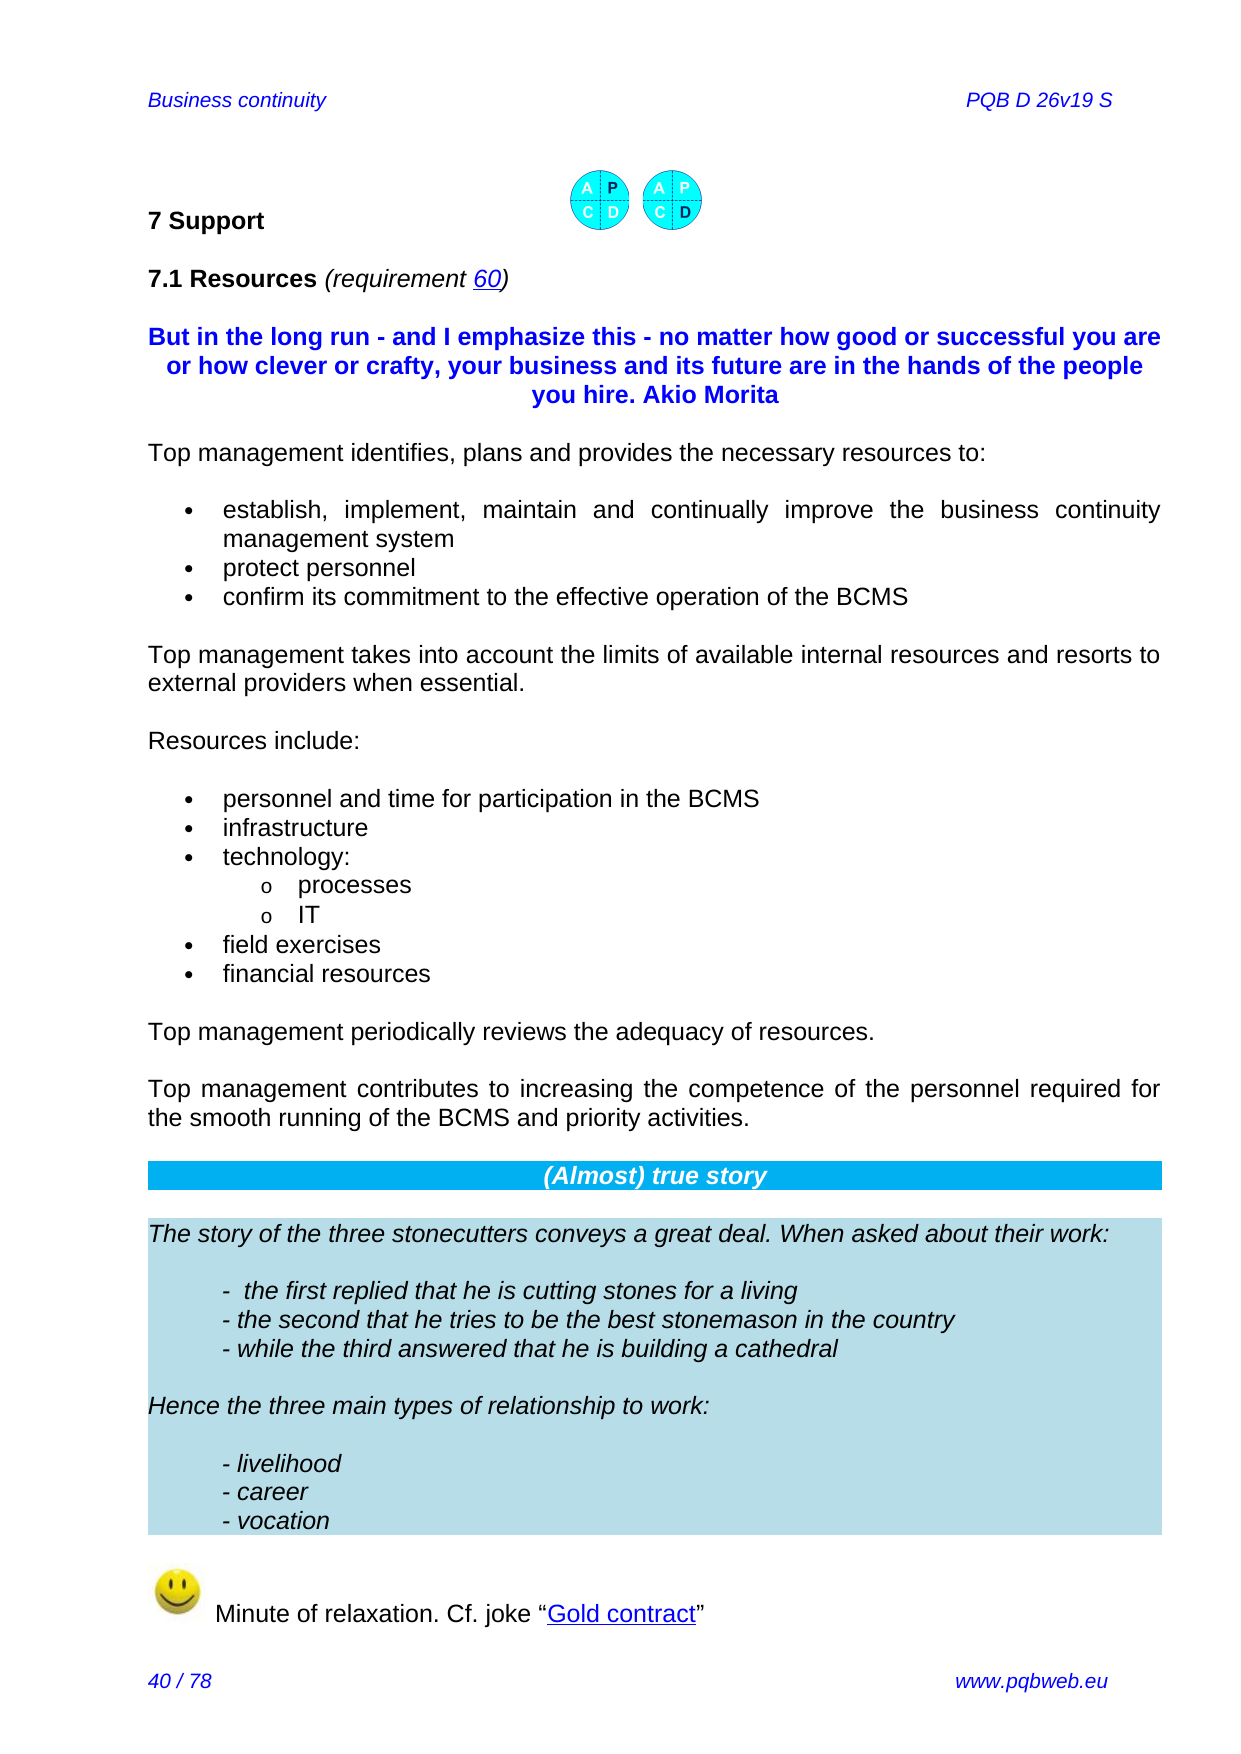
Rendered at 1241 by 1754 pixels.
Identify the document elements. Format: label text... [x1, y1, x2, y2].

text - the first replied that he is cutting stones for a living [148, 1276, 1162, 1305]
list personnel and time for participation in the BCMS [185, 784, 1162, 813]
list field exercises [185, 930, 1162, 958]
list processes [260, 870, 1162, 900]
text - career [148, 1477, 1162, 1506]
picture [642, 170, 702, 230]
list protect personnel [185, 553, 1162, 582]
text - while the third answered that he is building a cathedral [148, 1333, 1162, 1362]
list confirm its commitment to the effective operation of the BCMS [185, 582, 1162, 610]
text - vocation [148, 1506, 1162, 1535]
text Resources include: [148, 726, 1162, 755]
list infrastructure [185, 813, 1162, 842]
text Hence the three main types of relationship to work: [148, 1391, 1162, 1420]
list IT [260, 900, 1162, 930]
text Top management takes into account the limits of available internal resources and resorts to external providers when essential. [148, 639, 1162, 697]
text Top management periodically reviews the adequacy of resources. [148, 1016, 1162, 1045]
text 7.1 Resources (requirement 60) [148, 264, 1162, 293]
picture [147, 1563, 208, 1623]
text Top management contributes to increasing the competence of the personnel required for the smooth running of the BCMS and priority activities. [148, 1074, 1162, 1132]
text Minute of relaxation. Cf. joke “Gold contract” [148, 1563, 1162, 1628]
text - the second that he tries to be the best stonemason in the country [148, 1305, 1162, 1333]
text (Almost) true story [148, 1161, 1162, 1190]
list establish, implement, maintain and continually improve the business continuity management system [185, 495, 1162, 553]
list technology: [185, 842, 1162, 870]
text The story of the three stonecutters conveys a great deal. When asked about their work: [148, 1218, 1162, 1247]
text - livelihood [148, 1448, 1162, 1477]
text Top management identifies, plans and provides the necessary resources to: [148, 437, 1162, 466]
text But in the long run - and I emphasize this - no matter how good or successful you are or how clever or crafty, your business and its future are in the hands of the people you hire. Akio Morita [148, 322, 1162, 408]
list financial resources [185, 958, 1162, 987]
text 7 Support [148, 171, 1162, 235]
picture [570, 170, 629, 230]
